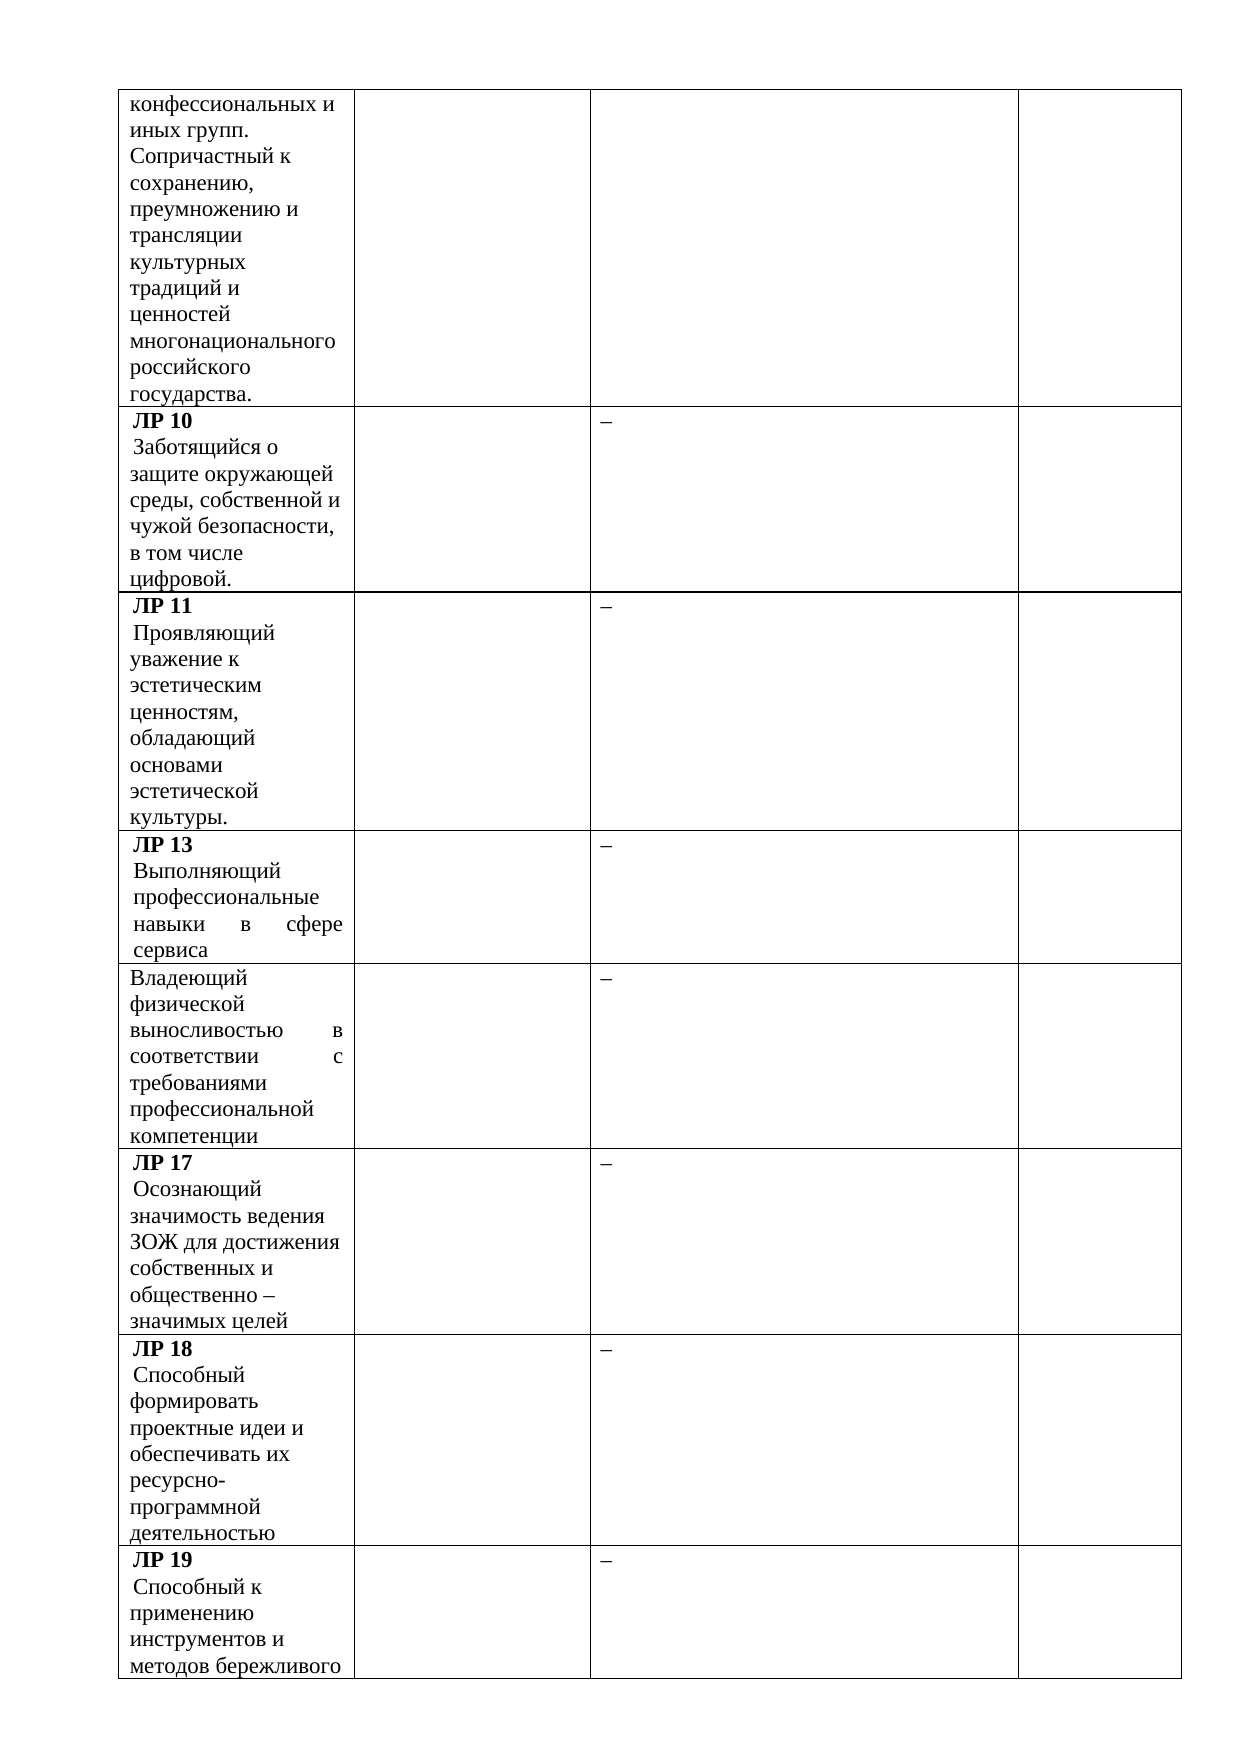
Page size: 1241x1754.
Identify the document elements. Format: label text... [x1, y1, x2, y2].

table_cell ЛР 18 Способный формировать проектные идеи и обеспечивать их ресурсно-программной деятельностью [119, 1335, 354, 1545]
table_cell [355, 1335, 590, 1545]
table_cell [355, 90, 590, 406]
table_cell Владеющий физической выносливостью в соответствии с требованиями профессиональной компетенции [119, 964, 354, 1148]
table_cell [591, 407, 1018, 591]
table_cell [1019, 407, 1181, 591]
table_cell [355, 964, 590, 1148]
table_cell [1019, 593, 1181, 830]
table_cell ЛР 17 Осознающий значимость ведения ЗОЖ для достижения собственных и общественно – значимых целей [119, 1149, 354, 1333]
table_cell [591, 90, 1018, 406]
table_cell [355, 407, 590, 591]
table_cell [355, 1546, 590, 1678]
table_cell [355, 831, 590, 962]
table_cell [591, 1149, 1018, 1333]
table_cell [1019, 90, 1181, 406]
table_cell [355, 1149, 590, 1333]
table_cell ЛР 13 Выполняющий профессиональные навыки в сфере сервиса [119, 831, 354, 962]
table_cell [1019, 1546, 1181, 1678]
table_cell [591, 964, 1018, 1148]
table_cell ЛР 10 Заботящийся о защите окружающей среды, собственной и чужой безопасности, в том числе цифровой. [119, 407, 354, 591]
table_cell [1019, 1335, 1181, 1545]
table_cell [591, 593, 1018, 830]
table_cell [119, 90, 354, 406]
table_cell [355, 593, 590, 830]
table_cell [1019, 1149, 1181, 1333]
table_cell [119, 1546, 354, 1678]
table_cell [591, 1335, 1018, 1545]
table_cell ЛР 11 Проявляющий уважение к эстетическим ценностям, обладающий основами эстетической культуры. [119, 593, 354, 830]
table_cell [1019, 964, 1181, 1148]
table_cell [591, 1546, 1018, 1678]
table_cell [591, 831, 1018, 962]
table_cell [1019, 831, 1181, 962]
